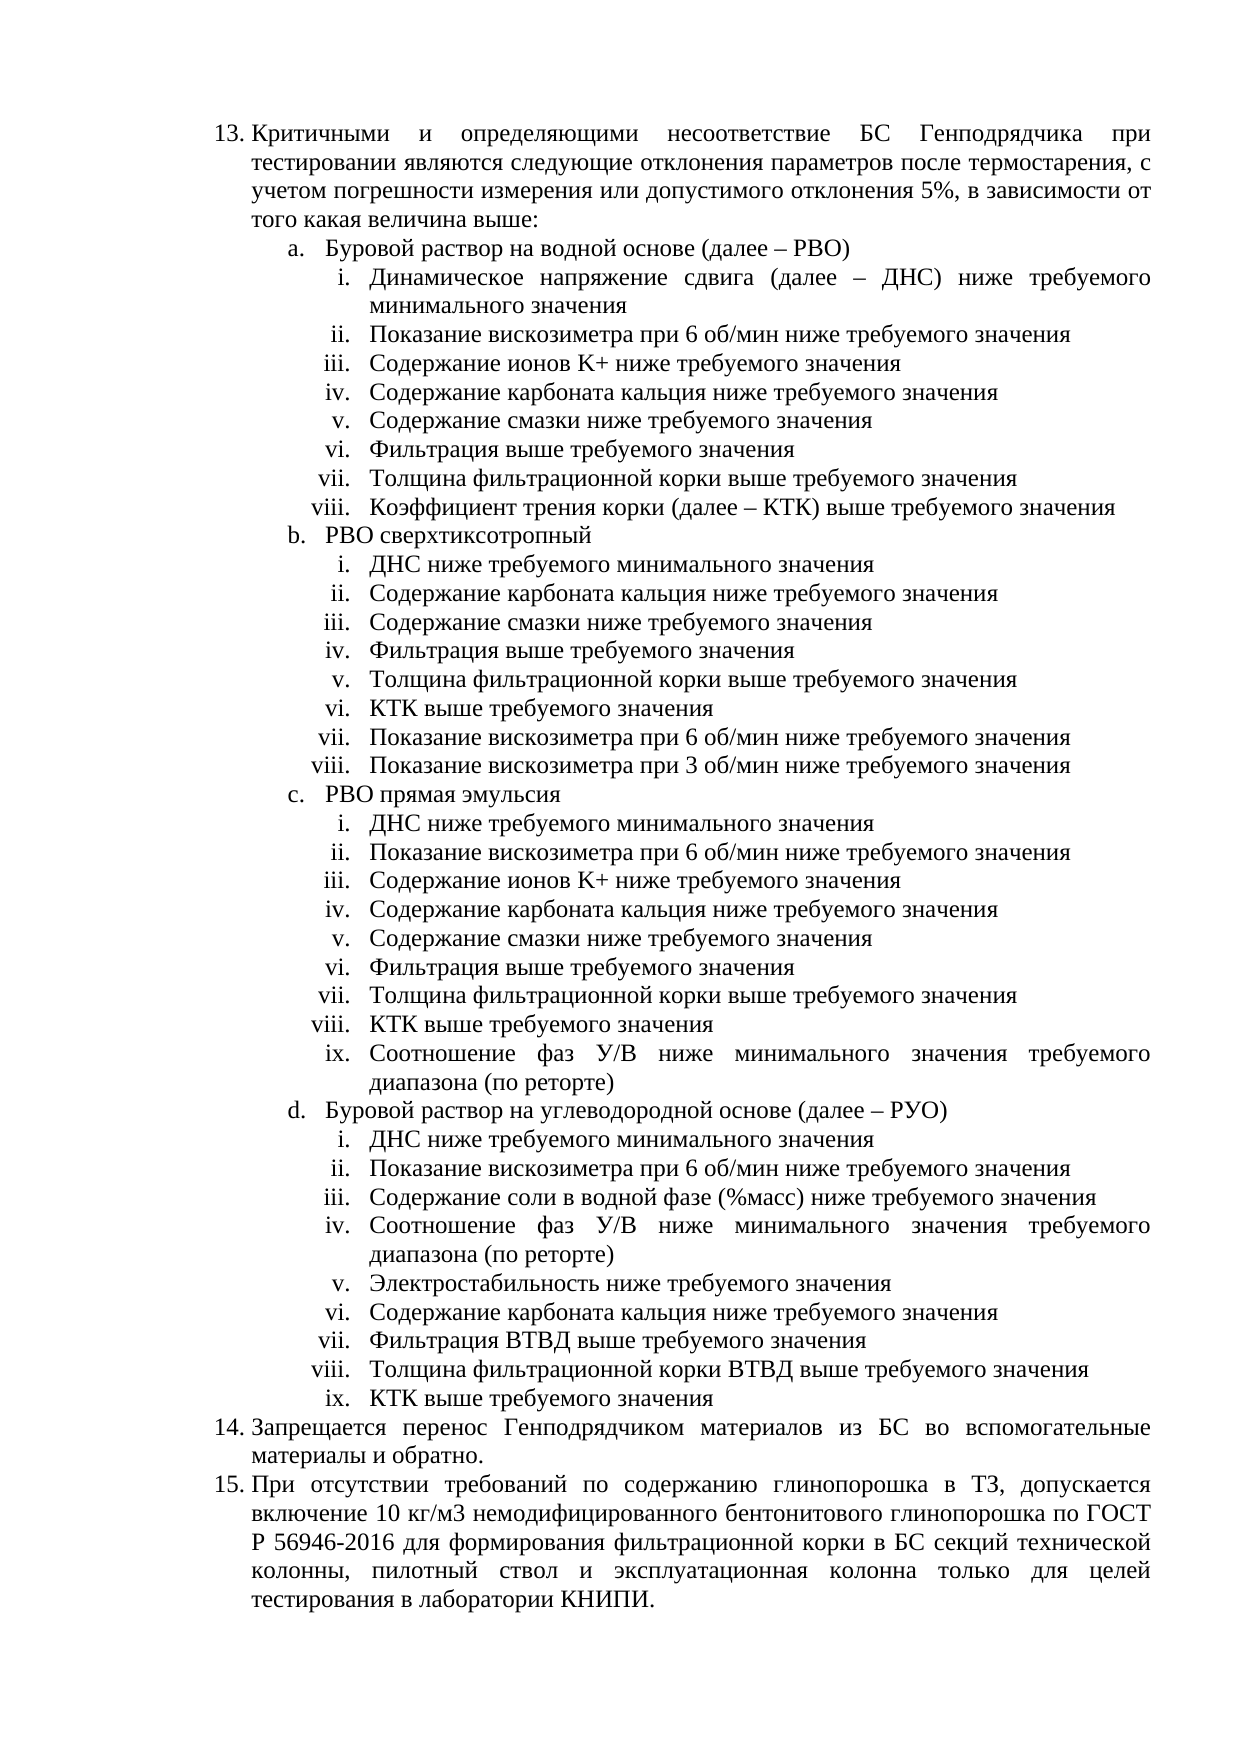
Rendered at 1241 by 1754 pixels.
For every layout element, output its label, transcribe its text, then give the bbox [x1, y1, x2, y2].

list РВО прямая эмульсия [287, 779, 1152, 808]
list Содержание смазки ниже требуемого значения [350, 923, 1152, 952]
list КТК выше требуемого значения [350, 693, 1152, 722]
list Содержание карбоната кальция ниже требуемого значения [350, 1297, 1152, 1326]
list Фильтрация выше требуемого значения [350, 952, 1152, 981]
list ДНС ниже требуемого минимального значения [350, 1124, 1152, 1153]
list Буровой раствор на углеводородной основе (далее – РУО) [287, 1096, 1152, 1124]
list Толщина фильтрационной корки выше требуемого значения [350, 664, 1152, 693]
list ДНС ниже требуемого минимального значения [350, 808, 1152, 837]
list Содержание карбоната кальция ниже требуемого значения [350, 578, 1152, 607]
list Фильтрация выше требуемого значения [350, 434, 1152, 463]
list Толщина фильтрационной корки выше требуемого значения [350, 981, 1152, 1009]
list Толщина фильтрационной корки ВТВД выше требуемого значения [350, 1354, 1152, 1383]
list Показание вискозиметра при 6 об/мин ниже требуемого значения [350, 722, 1152, 751]
list Содержание карбоната кальция ниже требуемого значения [350, 377, 1152, 406]
list Показание вискозиметра при 6 об/мин ниже требуемого значения [350, 319, 1152, 348]
list Коэффициент трения корки (далее – КТК) выше требуемого значения [350, 492, 1152, 521]
list Соотношение фаз У/В ниже минимального значения требуемого диапазона (по реторте) [350, 1211, 1152, 1268]
list РВО сверхтиксотропный [287, 521, 1152, 549]
list Толщина фильтрационной корки выше требуемого значения [350, 463, 1152, 492]
list Электростабильность ниже требуемого значения [350, 1268, 1152, 1297]
list Динамическое напряжение сдвига (далее – ДНС) ниже требуемого минимального значения [350, 262, 1152, 319]
list Содержание соли в водной фазе (%масс) ниже требуемого значения [350, 1182, 1152, 1211]
list Критичными и определяющими несоответствие БС Генподрядчика при тестировании являются следующие отклонения параметров после термостарения, с учетом погрешности измерения или допустимого отклонения 5%, в зависимости от того какая величина выше: [213, 118, 1152, 233]
list ДНС ниже требуемого минимального значения [350, 549, 1152, 578]
list Содержание ионов K+ ниже требуемого значения [350, 348, 1152, 377]
list Буровой раствор на водной основе (далее – РВО) [287, 233, 1152, 262]
list Содержание смазки ниже требуемого значения [350, 607, 1152, 636]
list Содержание карбоната кальция ниже требуемого значения [350, 894, 1152, 923]
list Показание вискозиметра при 6 об/мин ниже требуемого значения [350, 1153, 1152, 1182]
list Содержание ионов K+ ниже требуемого значения [350, 866, 1152, 894]
list Соотношение фаз У/В ниже минимального значения требуемого диапазона (по реторте) [350, 1038, 1152, 1096]
list КТК выше требуемого значения [350, 1383, 1152, 1412]
list Содержание смазки ниже требуемого значения [350, 406, 1152, 434]
list При отсутствии требований по содержанию глинопорошка в ТЗ, допускается включение 10 кг/м3 немодифицированного бентонитового глинопорошка по ГОСТ Р 56946-2016 для формирования фильтрационной корки в БС секций технической колонны, пилотный ствол и эксплуатационная колонна только для целей тестирования в лаборатории КНИПИ. [213, 1469, 1152, 1613]
list КТК выше требуемого значения [350, 1009, 1152, 1038]
list Фильтрация ВТВД выше требуемого значения [350, 1326, 1152, 1354]
list Показание вискозиметра при 6 об/мин ниже требуемого значения [350, 837, 1152, 866]
list Показание вискозиметра при 3 об/мин ниже требуемого значения [350, 751, 1152, 779]
list Запрещается перенос Генподрядчиком материалов из БС во вспомогательные материалы и обратно. [213, 1412, 1152, 1469]
list Фильтрация выше требуемого значения [350, 636, 1152, 664]
